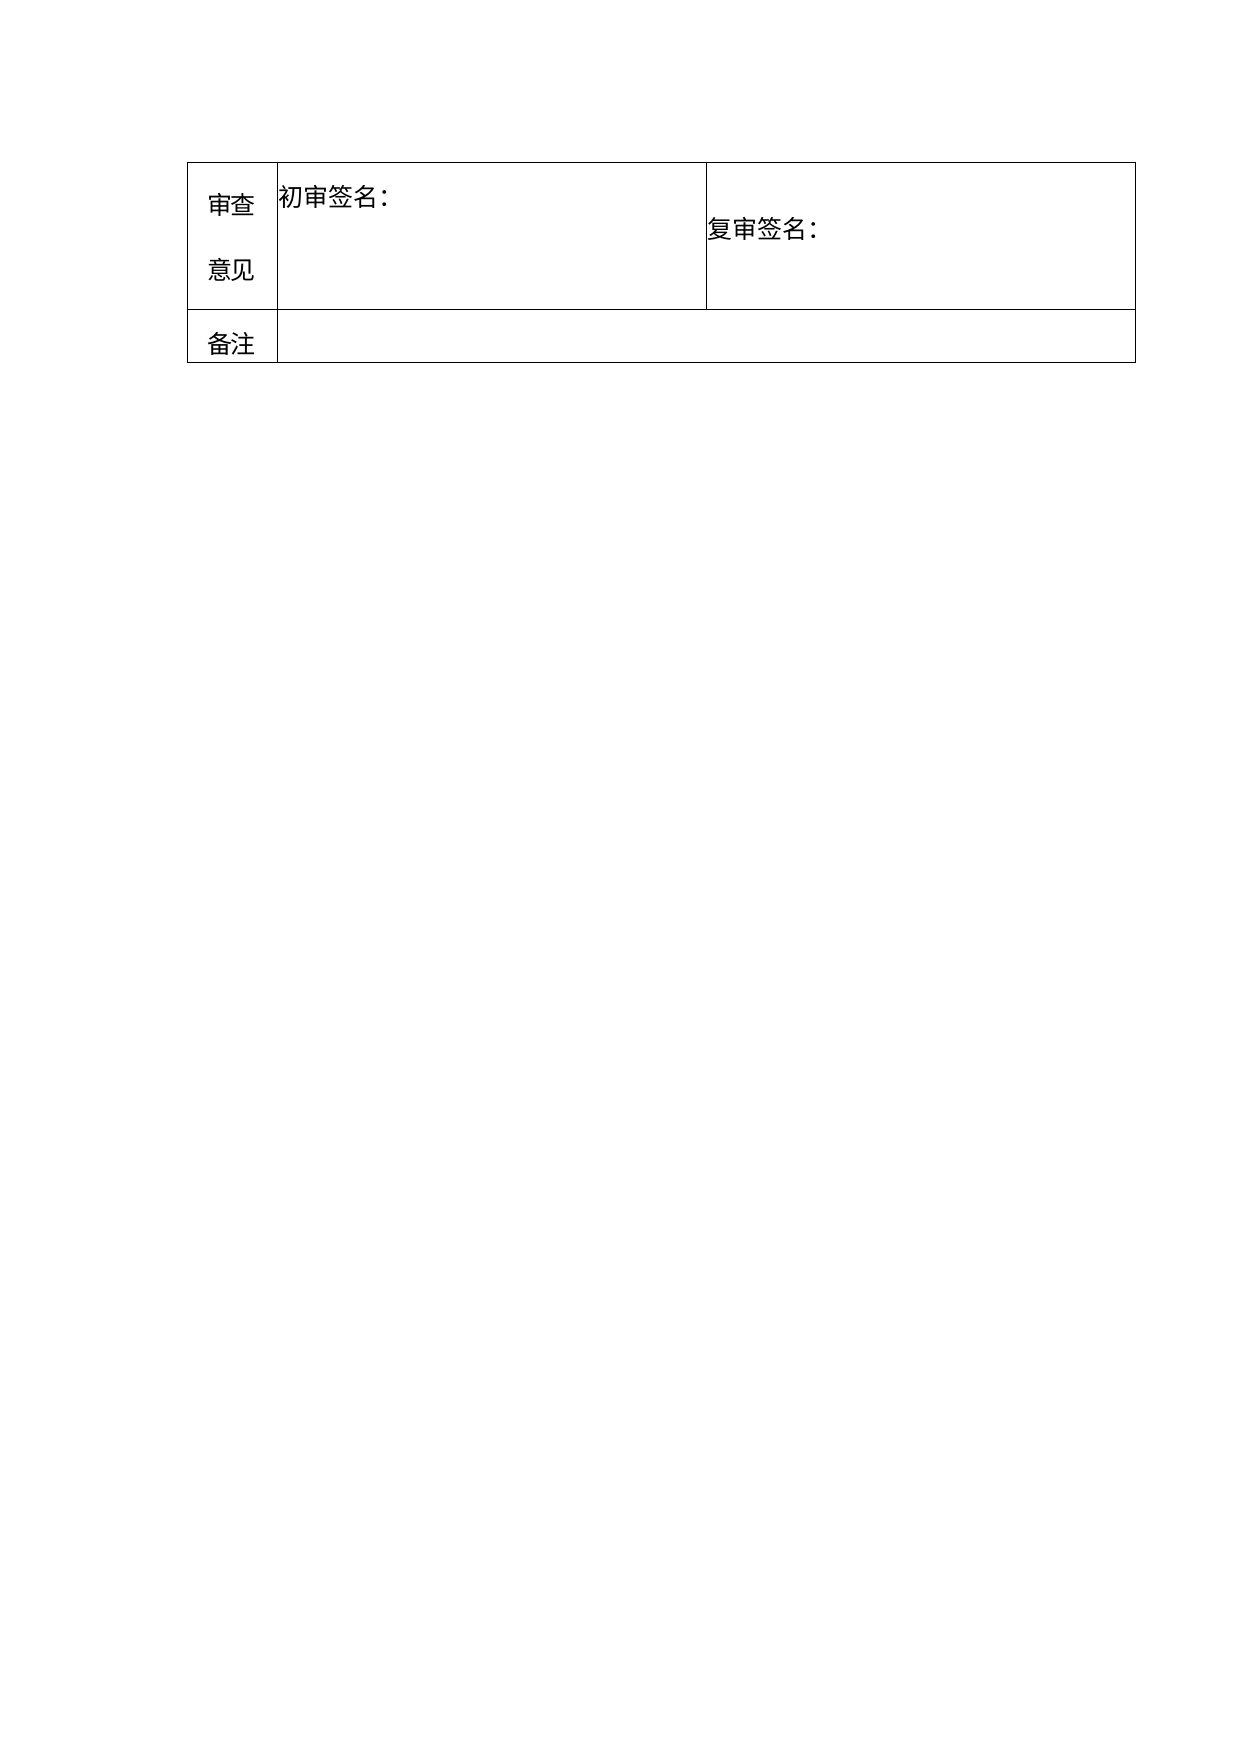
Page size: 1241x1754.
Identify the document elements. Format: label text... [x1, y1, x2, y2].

table_cell 审查 意见 [188, 163, 277, 309]
table_cell 复审签名： 年 月 日 [707, 163, 1135, 309]
table_cell 初审签名： 2 年 月 日 [278, 163, 706, 309]
table_cell 备注 [188, 310, 277, 362]
table_cell [278, 310, 1135, 362]
